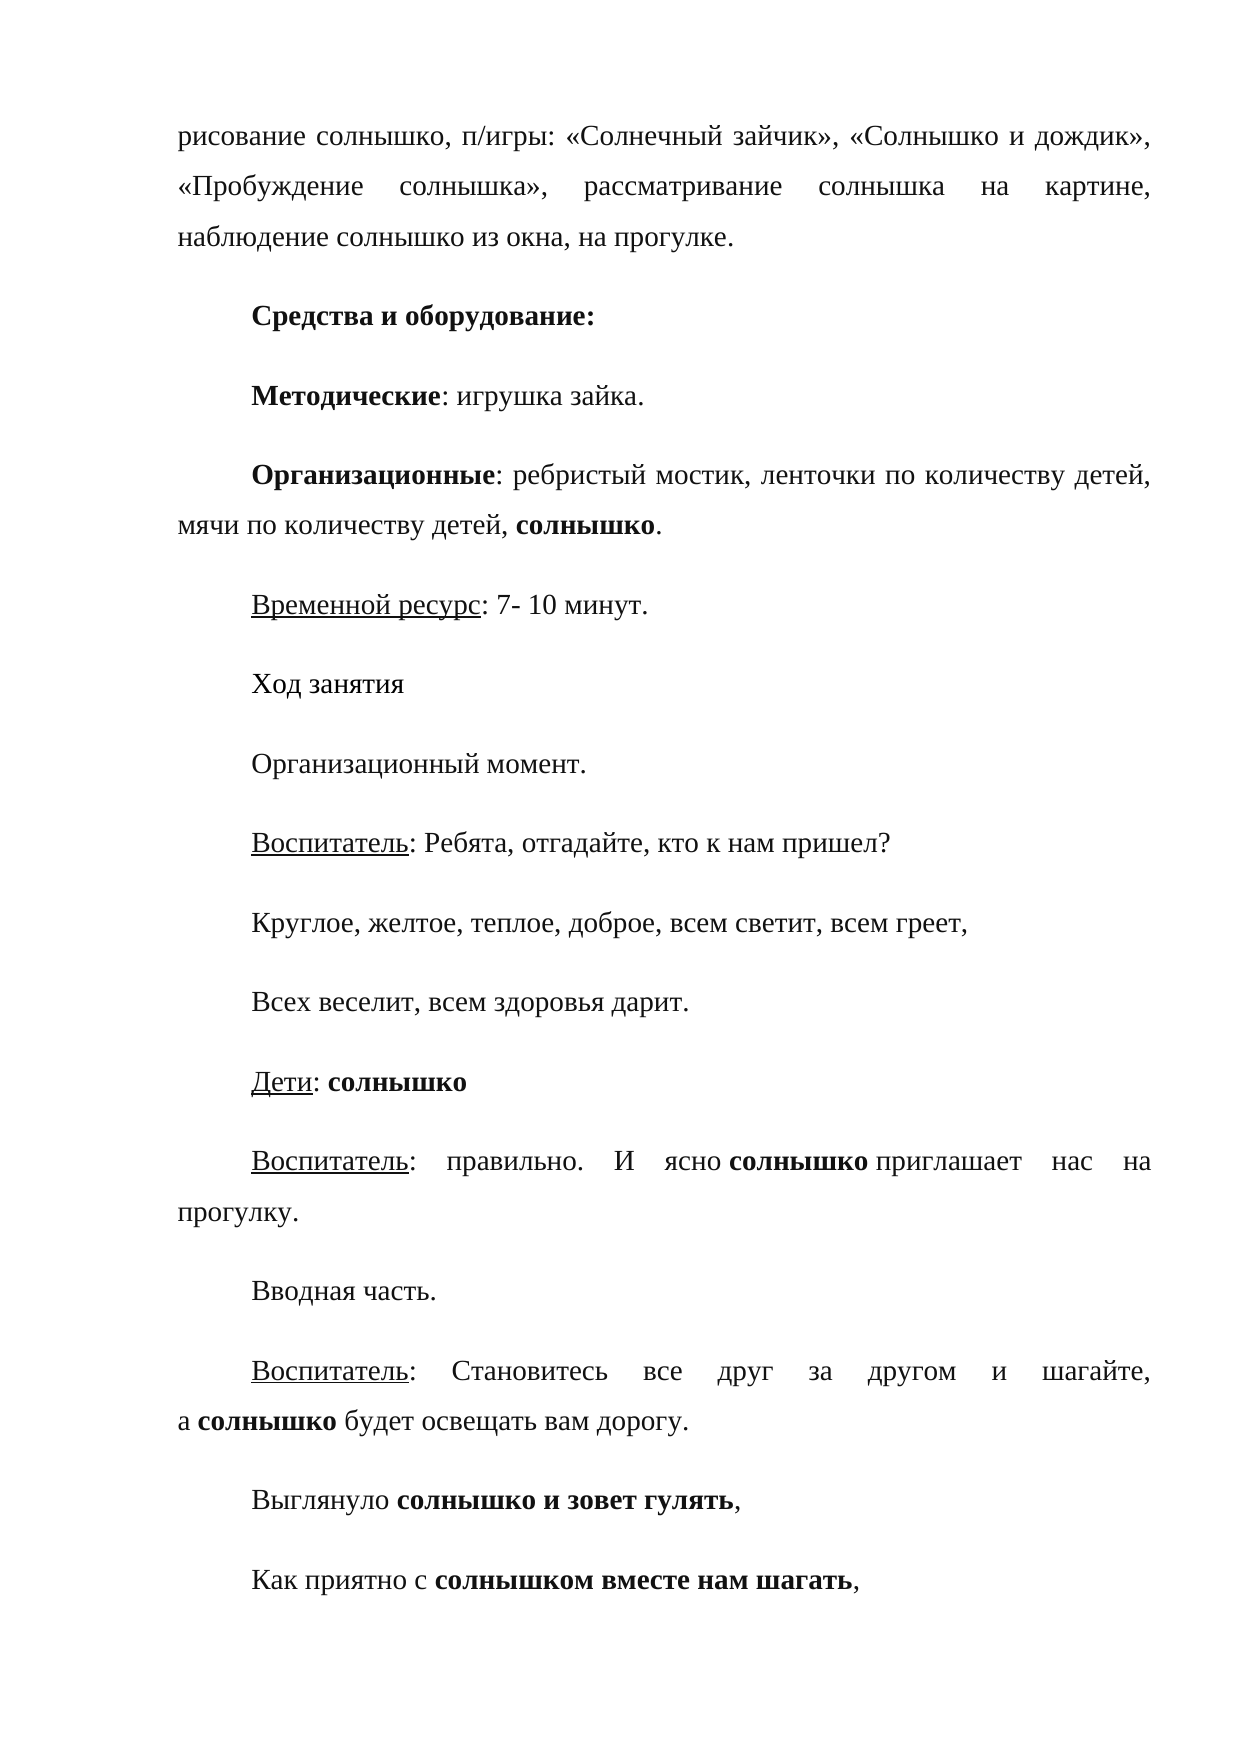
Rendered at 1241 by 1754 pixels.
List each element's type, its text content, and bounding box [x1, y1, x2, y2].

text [177, 118, 1152, 252]
text Воспитатель: правильно. И ясно солнышко приглашает нас на прогулку. [177, 1143, 1152, 1227]
text Круглое, желтое, теплое, доброе, всем светит, всем греет, [177, 905, 1152, 938]
text Временной ресурс: 7- 10 минут. [177, 587, 1152, 621]
text Ход занятия [177, 666, 1152, 700]
text Вводная часть. [177, 1273, 1152, 1307]
text Выглянуло солнышко и зовет гулять, [177, 1482, 1152, 1516]
text Методические: игрушка зайка. [177, 378, 1152, 411]
text Средства и оборудование: [177, 298, 1152, 332]
text Воспитатель: Ребята, отгадайте, кто к нам пришел? [177, 825, 1152, 859]
text Всех веселит, всем здоровья дарит. [177, 984, 1152, 1018]
text Дети: солнышко [177, 1064, 1152, 1097]
text Организационный момент. [177, 746, 1152, 779]
text Как приятно с солнышком вместе нам шагать, [177, 1562, 1152, 1595]
text Воспитатель: Становитесь все друг за другом и шагайте, а солнышко будет освещать вам дорогу. [177, 1353, 1152, 1436]
text Организационные: ребристый мостик, ленточки по количеству детей, мячи по количеству детей, солнышко. [177, 457, 1152, 541]
